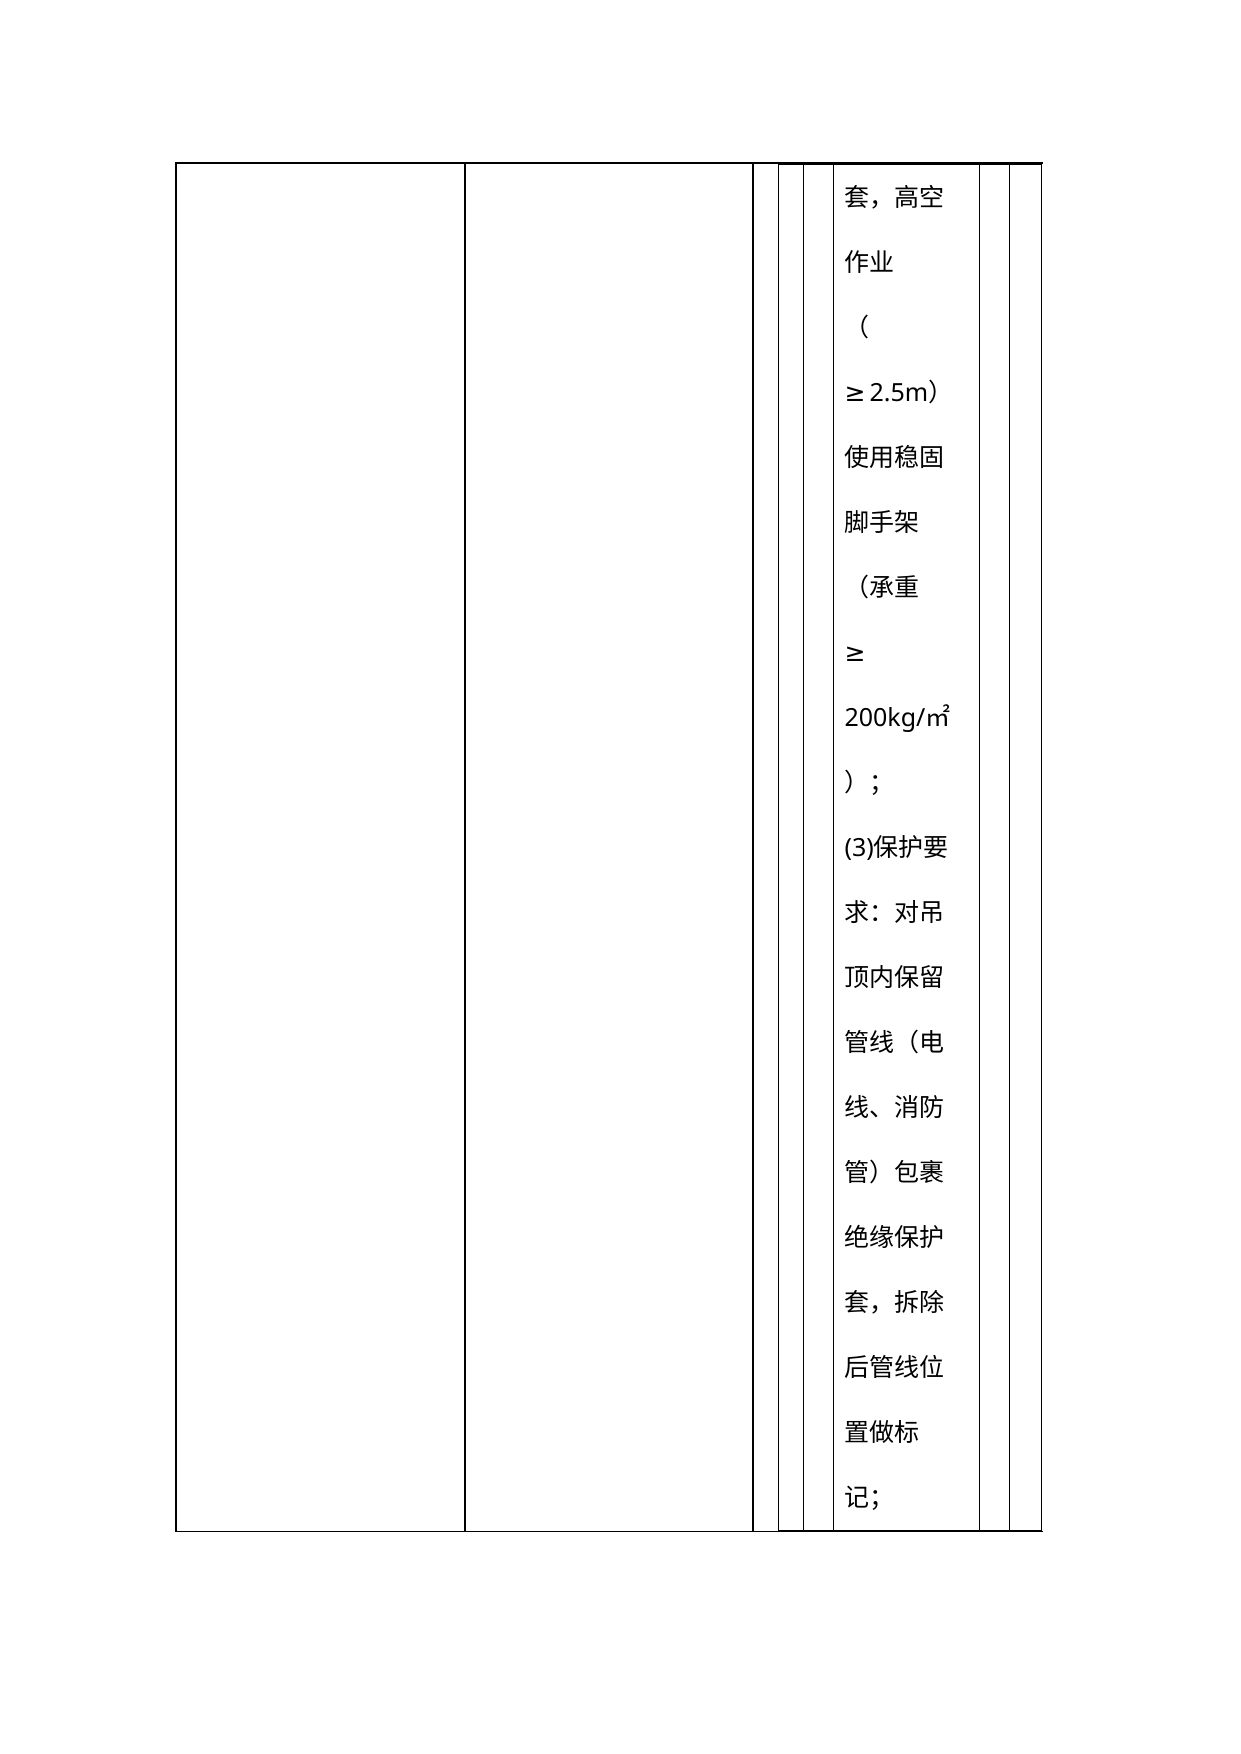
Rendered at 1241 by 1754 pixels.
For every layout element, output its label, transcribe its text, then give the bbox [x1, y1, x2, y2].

table_cell [980, 165, 1009, 1530]
table_cell 1 [177, 164, 464, 1531]
table_cell [779, 165, 803, 1530]
table_cell [804, 165, 833, 1530]
table_cell [1010, 165, 1041, 1530]
table_cell [754, 164, 778, 1531]
table_cell [834, 165, 979, 1530]
table_cell ★ [466, 164, 752, 1531]
